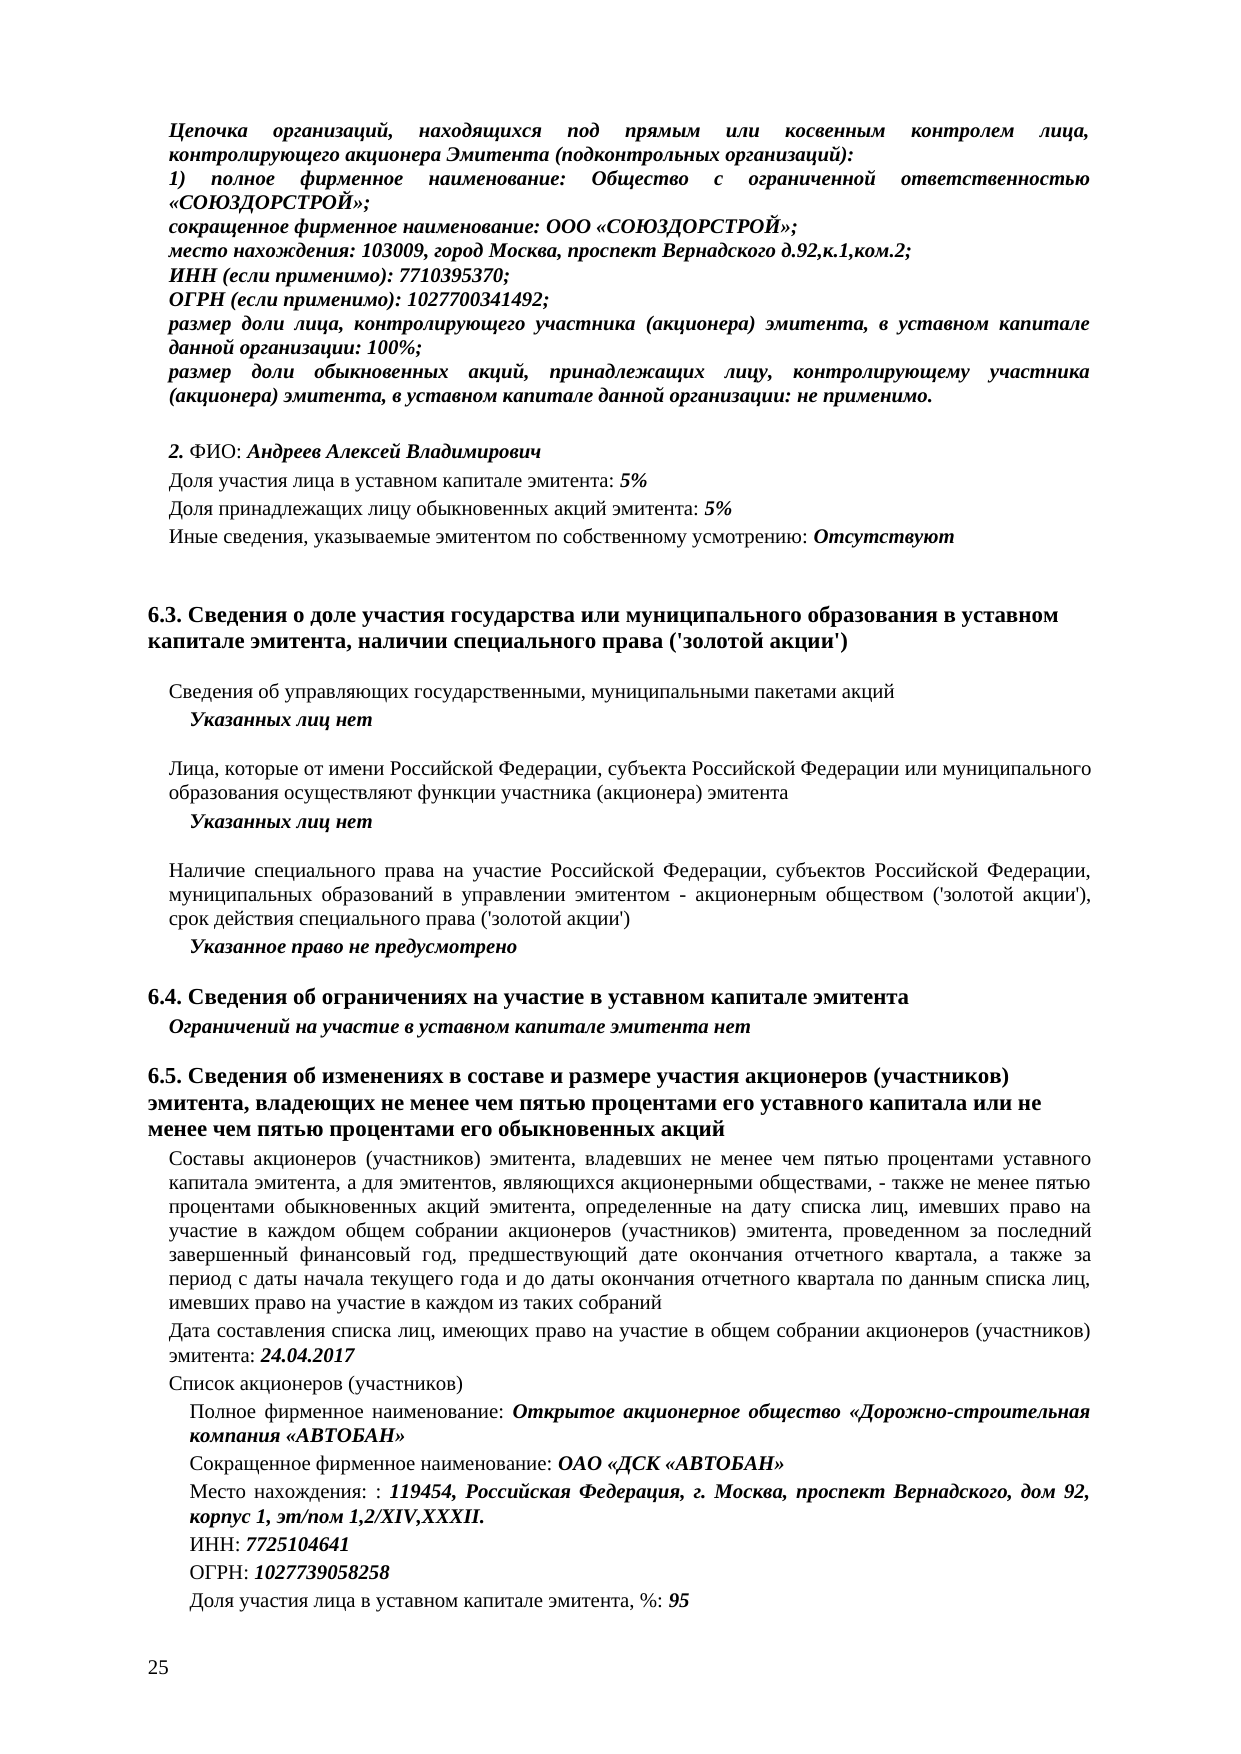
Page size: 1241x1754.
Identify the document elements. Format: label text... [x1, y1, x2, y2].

text Иные сведения, указываемые эмитентом по собственному усмотрению: Отсутствуют [168, 524, 1092, 548]
text Указанное право не предусмотрено [189, 934, 1092, 958]
text Дата составления списка лиц, имеющих право на участие в общем собрании акционеров (участников) эмитента: 24.04.2017 [168, 1318, 1092, 1367]
subtitle Наличие специального права на участие Российской Федерации, субъектов Российской Федерации, муниципальных образований в управлении эмитентом - акционерным обществом ('золотой акции'), срок действия специального права ('золотой акции') [168, 858, 1092, 930]
subtitle 6.3. Сведения о доле участия государства или муниципального образования в уставном капитале эмитента, наличии специального права ('золотой акции') [148, 601, 1092, 654]
subtitle 6.5. Сведения об изменениях в составе и размере участия акционеров (участников) эмитента, владеющих не менее чем пятью процентами его уставного капитала или не менее чем пятью процентами его обыкновенных акций [148, 1063, 1092, 1142]
text Список акционеров (участников) [168, 1371, 1092, 1395]
text Доля участия лица в уставном капитале эмитента: 5% [168, 467, 1092, 492]
subtitle Сведения об управляющих государственными, муниципальными пакетами акций [168, 679, 1092, 703]
text Составы акционеров (участников) эмитента, владевших не менее чем пятью процентами уставного капитала эмитента, а для эмитентов, являющихся акционерными обществами, - также не менее пятью процентами обыкновенных акций эмитента, определенные на дату списка лиц, имевших право на участие в каждом общем собрании акционеров (участников) эмитента, проведенном за последний завершенный финансовый год, предшествующий дате окончания отчетного квартала, а также за период с даты начала текущего года и до даты окончания отчетного квартала по данным списка лиц, имевших право на участие в каждом из таких собраний [168, 1146, 1092, 1314]
text 2. ФИО: Андреев Алексей Владимирович [168, 439, 1092, 463]
subtitle Лица, которые от имени Российской Федерации, субъекта Российской Федерации или муниципального образования осуществляют функции участника (акционера) эмитента [168, 756, 1092, 804]
text Доля участия лица в уставном капитале эмитента, %: 95 [189, 1588, 1092, 1612]
text Указанных лиц нет [189, 808, 1092, 833]
text Указанных лиц нет [189, 707, 1092, 731]
text Полное фирменное наименование: Открытое акционерное общество «Дорожно-строительная компания «АВТОБАН» [189, 1399, 1092, 1447]
text Ограничений на участие в уставном капитале эмитента нет [168, 1013, 1092, 1038]
text ОГРН: 1027739058258 [189, 1560, 1092, 1584]
text Сокращенное фирменное наименование: ОАО «ДСК «АВТОБАН» [189, 1451, 1092, 1475]
text Место нахождения: : 119454, Российская Федерация, г. Москва, проспект Вернадского, дом 92, корпус 1, эт/пом 1,2/XIV,XXXII. [189, 1479, 1092, 1528]
subtitle 6.4. Сведения об ограничениях на участие в уставном капитале эмитента [148, 983, 1092, 1009]
text ИНН: 7725104641 [189, 1532, 1092, 1556]
text Доля принадлежащих лицу обыкновенных акций эмитента: 5% [168, 496, 1092, 520]
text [168, 118, 1092, 407]
